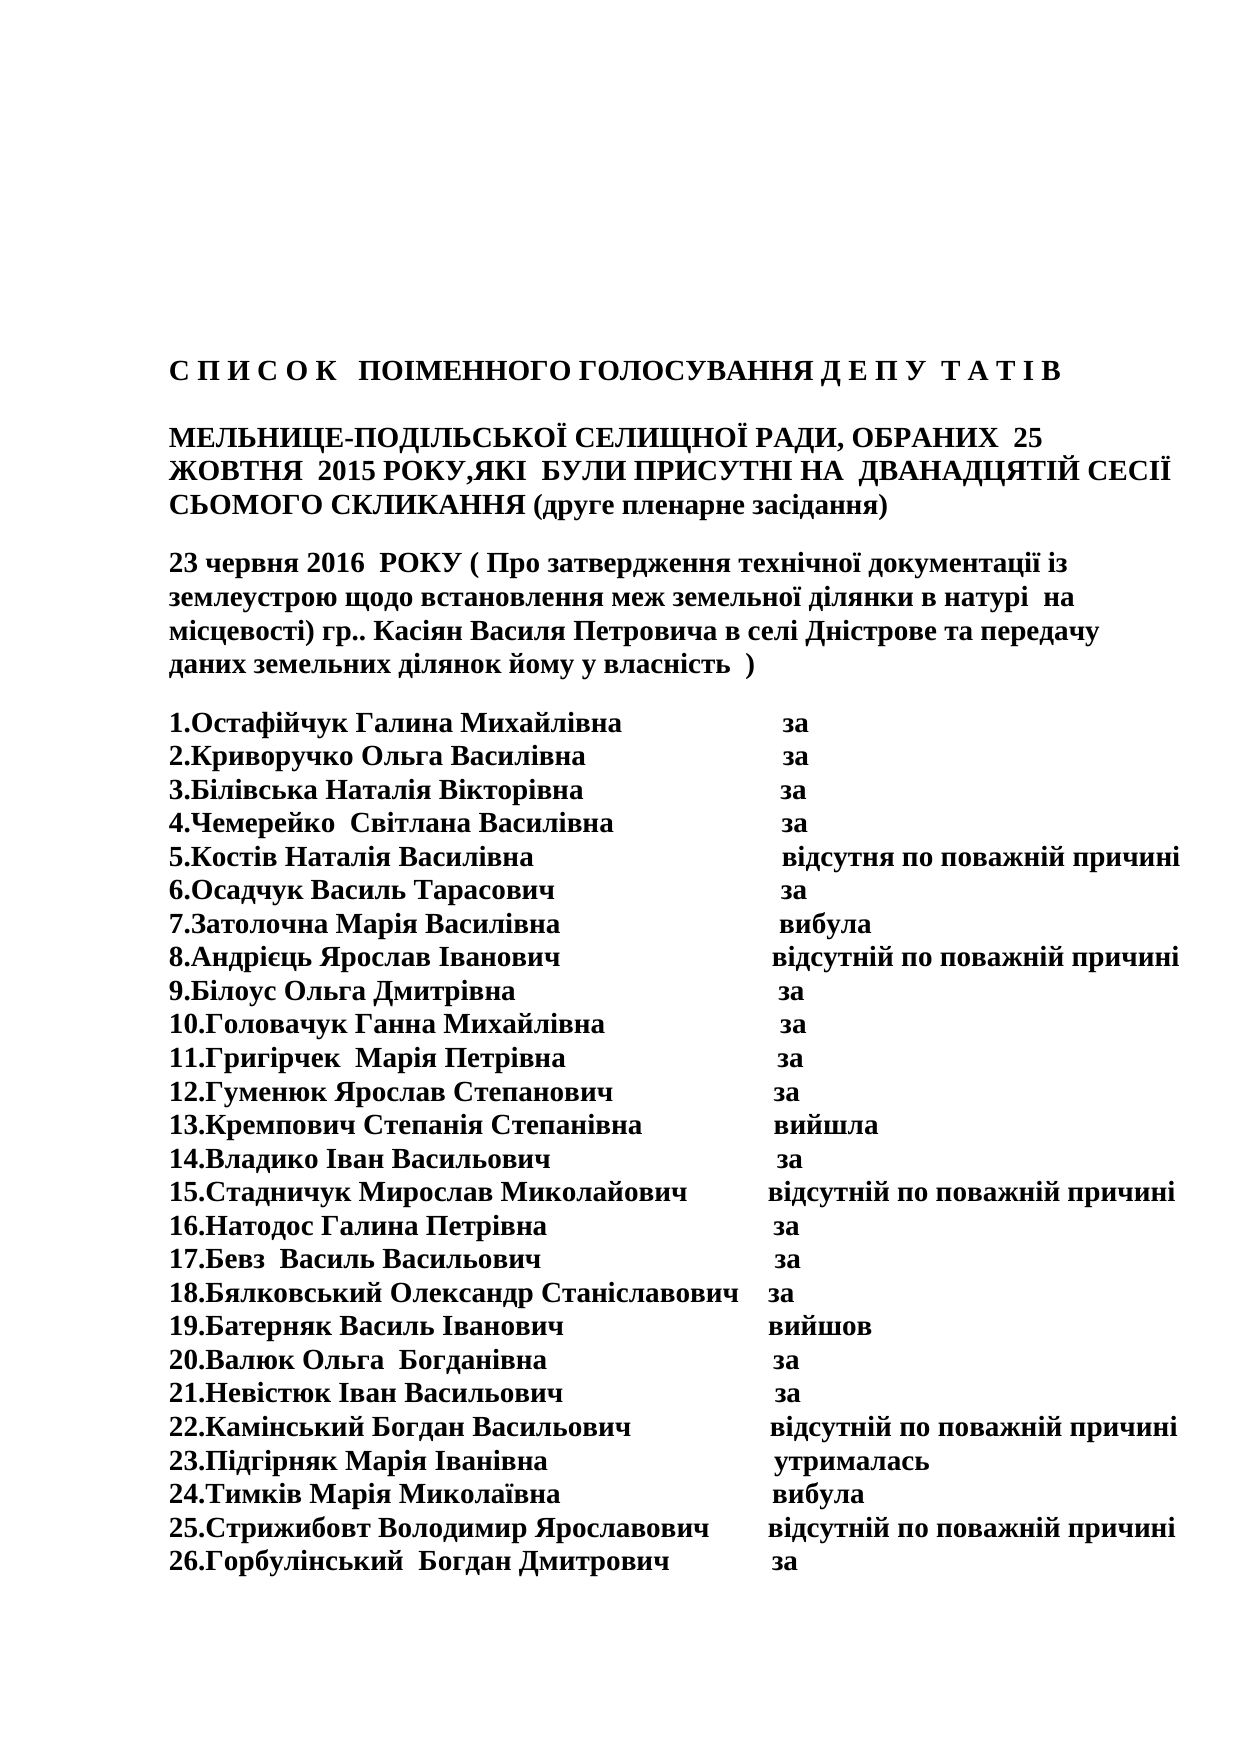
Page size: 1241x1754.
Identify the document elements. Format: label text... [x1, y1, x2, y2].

text 6.Осадчук Василь Тарасович за [169, 872, 1181, 906]
text 20.Валюк Ольга Богданівна за [169, 1342, 1181, 1376]
text 22.Камінський Богдан Васильович відсутній по поважній причині [169, 1409, 1181, 1443]
text С П И С О К ПОІМЕННОГО ГОЛОСУВАННЯ Д Е П У Т А Т І В [169, 353, 1181, 386]
text 5.Костів Наталія Василівна відсутня по поважній причині [169, 839, 1181, 872]
text 9.Білоус Ольга Дмитрівна за [169, 973, 1181, 1007]
text 23.Підгірняк Марія Іванівна утрималась [169, 1443, 1181, 1476]
text 16.Натодос Галина Петрівна за [169, 1208, 1181, 1241]
text 25.Стрижибовт Володимир Ярославович відсутній по поважній причині [169, 1510, 1181, 1543]
text 21.Невістюк Іван Васильович за [169, 1376, 1181, 1409]
text 24.Тимків Марія Миколаївна вибула [169, 1476, 1181, 1510]
text 26.Горбулінський Богдан Дмитрович за [169, 1543, 1181, 1577]
text 11.Григірчек Марія Петрівна за [169, 1040, 1181, 1074]
text 10.Головачук Ганна Михайлівна за [169, 1007, 1181, 1040]
text 17.Бевз Василь Васильович за [169, 1241, 1181, 1275]
text 19.Батерняк Василь Іванович вийшов [169, 1308, 1181, 1342]
text 3.Білівська Наталія Вікторівна за [169, 772, 1181, 805]
text 1.Остафійчук Галина Михайлівна за [169, 705, 1181, 738]
text 15.Стадничук Мирослав Миколайович відсутній по поважній причині [169, 1174, 1181, 1208]
text 13.Кремпович Степанія Степанівна вийшла [169, 1107, 1181, 1141]
text 23 червня 2016 РОКУ ( Про затвердження технічної документації із землеустрою щодо встановлення меж земельної ділянки в натурі на місцевості) гр.. Касіян Василя Петровича в селі Дністрове та передачу даних земельних ділянок йому у власність ) [169, 546, 1181, 680]
text 4.Чемерейко Світлана Василівна за [169, 805, 1181, 839]
text 18.Бялковський Олександр Станіславович за [169, 1275, 1181, 1308]
text 12.Гуменюк Ярослав Степанович за [169, 1074, 1181, 1107]
text 7.Затолочна Марія Василівна вибула [169, 906, 1181, 939]
text МЕЛЬНИЦЕ-ПОДІЛЬСЬКОЇ СЕЛИЩНОЇ РАДИ, ОБРАНИХ 25 ЖОВТНЯ 2015 РОКУ,ЯКІ БУЛИ ПРИСУТНІ НА ДВАНАДЦЯТІЙ СЕСІЇ СЬОМОГО СКЛИКАННЯ (друге пленарне засідання) [169, 420, 1181, 521]
text 14.Владико Іван Васильович за [169, 1141, 1181, 1174]
text 2.Криворучко Ольга Василівна за [169, 738, 1181, 772]
text 8.Андрієць Ярослав Іванович відсутній по поважній причині [169, 939, 1181, 973]
